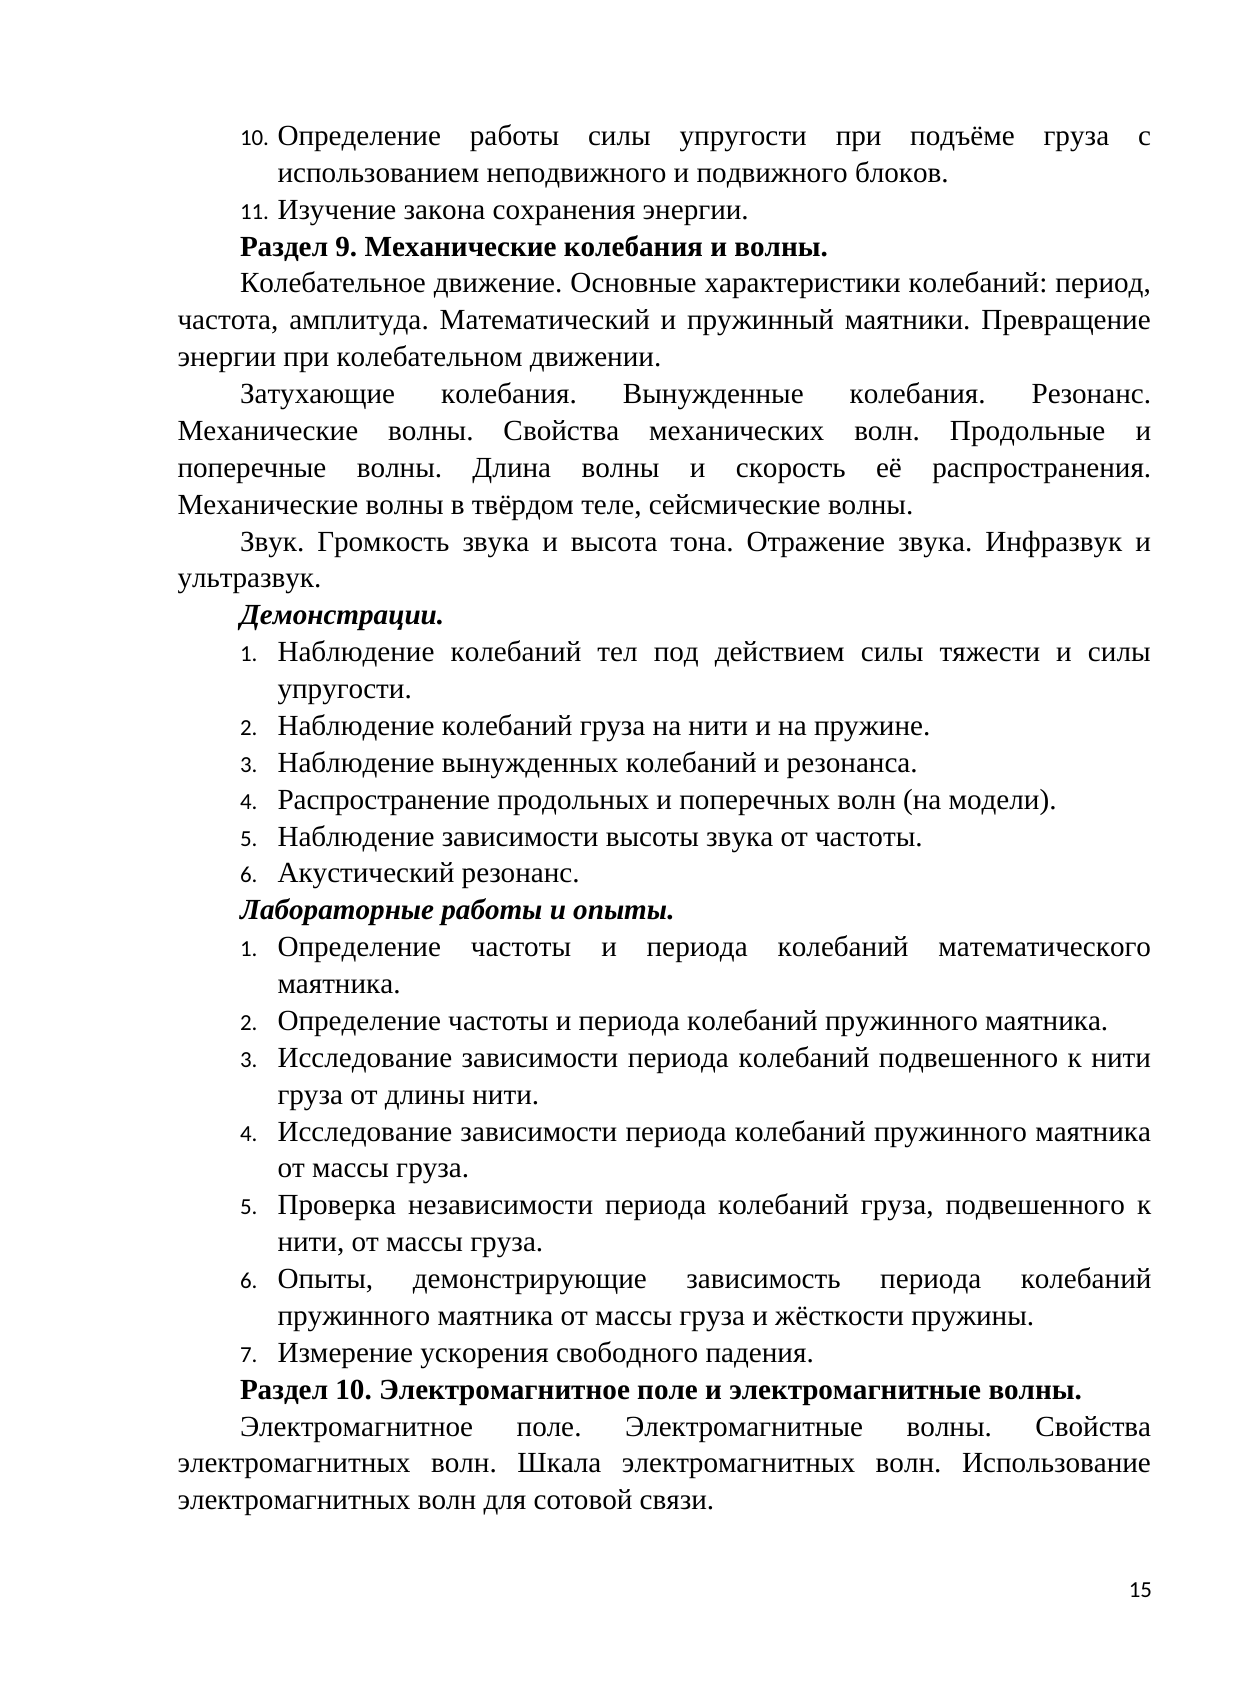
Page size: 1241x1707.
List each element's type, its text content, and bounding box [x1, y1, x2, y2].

text Электромагнитное поле. Электромагнитные волны. Свойства электромагнитных волн. Шкала электромагнитных волн. Использование электромагнитных волн для сотовой связи. [177, 1409, 1152, 1516]
list Определение частоты и периода колебаний математического маятника. [240, 929, 1152, 1000]
list Наблюдение колебаний груза на нити и на пружине. [240, 708, 1152, 742]
text Затухающие колебания. Вынужденные колебания. Резонанс. Механические волны. Свойства механических волн. Продольные и поперечные волны. Длина волны и скорость её распространения. Механические волны в твёрдом теле, сейсмические волны. [177, 376, 1152, 520]
text Колебательное движение. Основные характеристики колебаний: период, частота, амплитуда. Математический и пружинный маятники. Превращение энергии при колебательном движении. [177, 266, 1152, 373]
list Проверка независимости периода колебаний груза, подвешенного к нити, от массы груза. [240, 1187, 1152, 1258]
list Исследование зависимости периода колебаний подвешенного к нити груза от длины нити. [240, 1040, 1152, 1110]
list Наблюдение колебаний тел под действием силы тяжести и силы упругости. [240, 634, 1152, 705]
list Распространение продольных и поперечных волн (на модели). [240, 782, 1152, 815]
list Исследование зависимости периода колебаний пружинного маятника от массы груза. [240, 1114, 1152, 1184]
text Звук. Громкость звука и высота тона. Отражение звука. Инфразвук и ультразвук. [177, 524, 1152, 594]
text Лабораторные работы и опыты. [177, 892, 1152, 926]
list Изучение закона сохранения энергии. [240, 192, 1152, 225]
list Наблюдение зависимости высоты звука от частоты. [240, 819, 1152, 852]
text Демонстрации. [177, 597, 1152, 631]
list Опыты, демонстрирующие зависимость периода колебаний пружинного маятника от массы груза и жёсткости пружины. [240, 1261, 1152, 1332]
list Наблюдение вынужденных колебаний и резонанса. [240, 745, 1152, 778]
list Определение работы силы упругости при подъёме груза с использованием неподвижного и подвижного блоков. [240, 118, 1152, 188]
text Раздел 9. Механические колебания и волны. [177, 229, 1152, 262]
list Определение частоты и периода колебаний пружинного маятника. [240, 1003, 1152, 1037]
list Измерение ускорения свободного падения. [240, 1335, 1152, 1368]
list Акустический резонанс. [240, 856, 1152, 889]
text Раздел 10. Электромагнитное поле и электромагнитные волны. [177, 1372, 1152, 1405]
